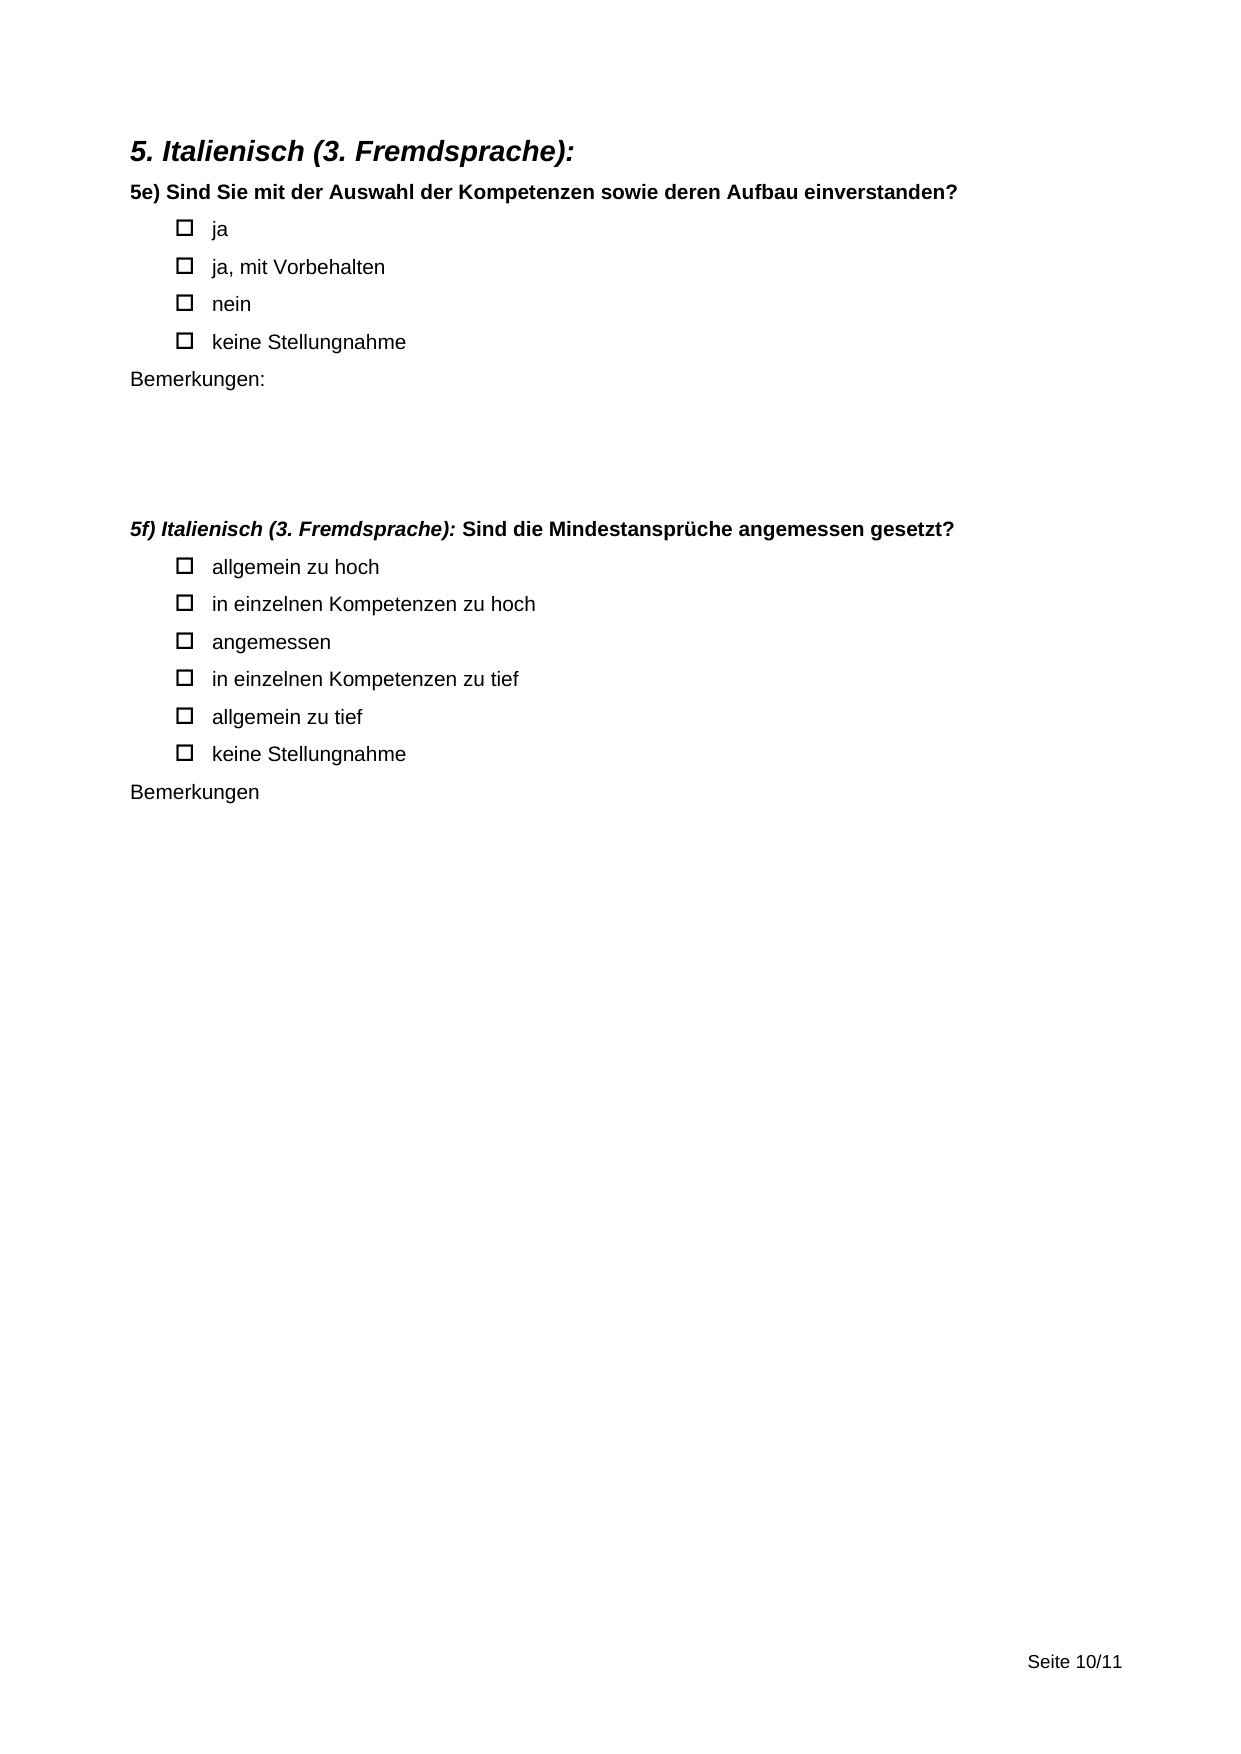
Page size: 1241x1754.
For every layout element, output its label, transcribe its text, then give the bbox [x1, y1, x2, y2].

text 5. Italienisch (3. Fremdsprache): [130, 138, 1122, 167]
text Bemerkungen [130, 776, 1122, 805]
text keine Stellungnahme [174, 326, 1122, 355]
text nein [174, 288, 1122, 317]
text in einzelnen Kompetenzen zu hoch [174, 588, 1122, 617]
text allgemein zu hoch [174, 551, 1122, 580]
text 5f) Italienisch (3. Fremdsprache): Sind die Mindestansprüche angemessen gesetzt? [130, 513, 1122, 542]
text ja [174, 213, 1122, 242]
text in einzelnen Kompetenzen zu tief [174, 663, 1122, 692]
text keine Stellungnahme [174, 738, 1122, 767]
text Bemerkungen: [130, 363, 1122, 392]
text allgemein zu tief [174, 701, 1122, 730]
text ja, mit Vorbehalten [174, 251, 1122, 280]
text angemessen [174, 626, 1122, 655]
text 5e) Sind Sie mit der Auswahl der Kompetenzen sowie deren Aufbau einverstanden? [130, 176, 1122, 205]
